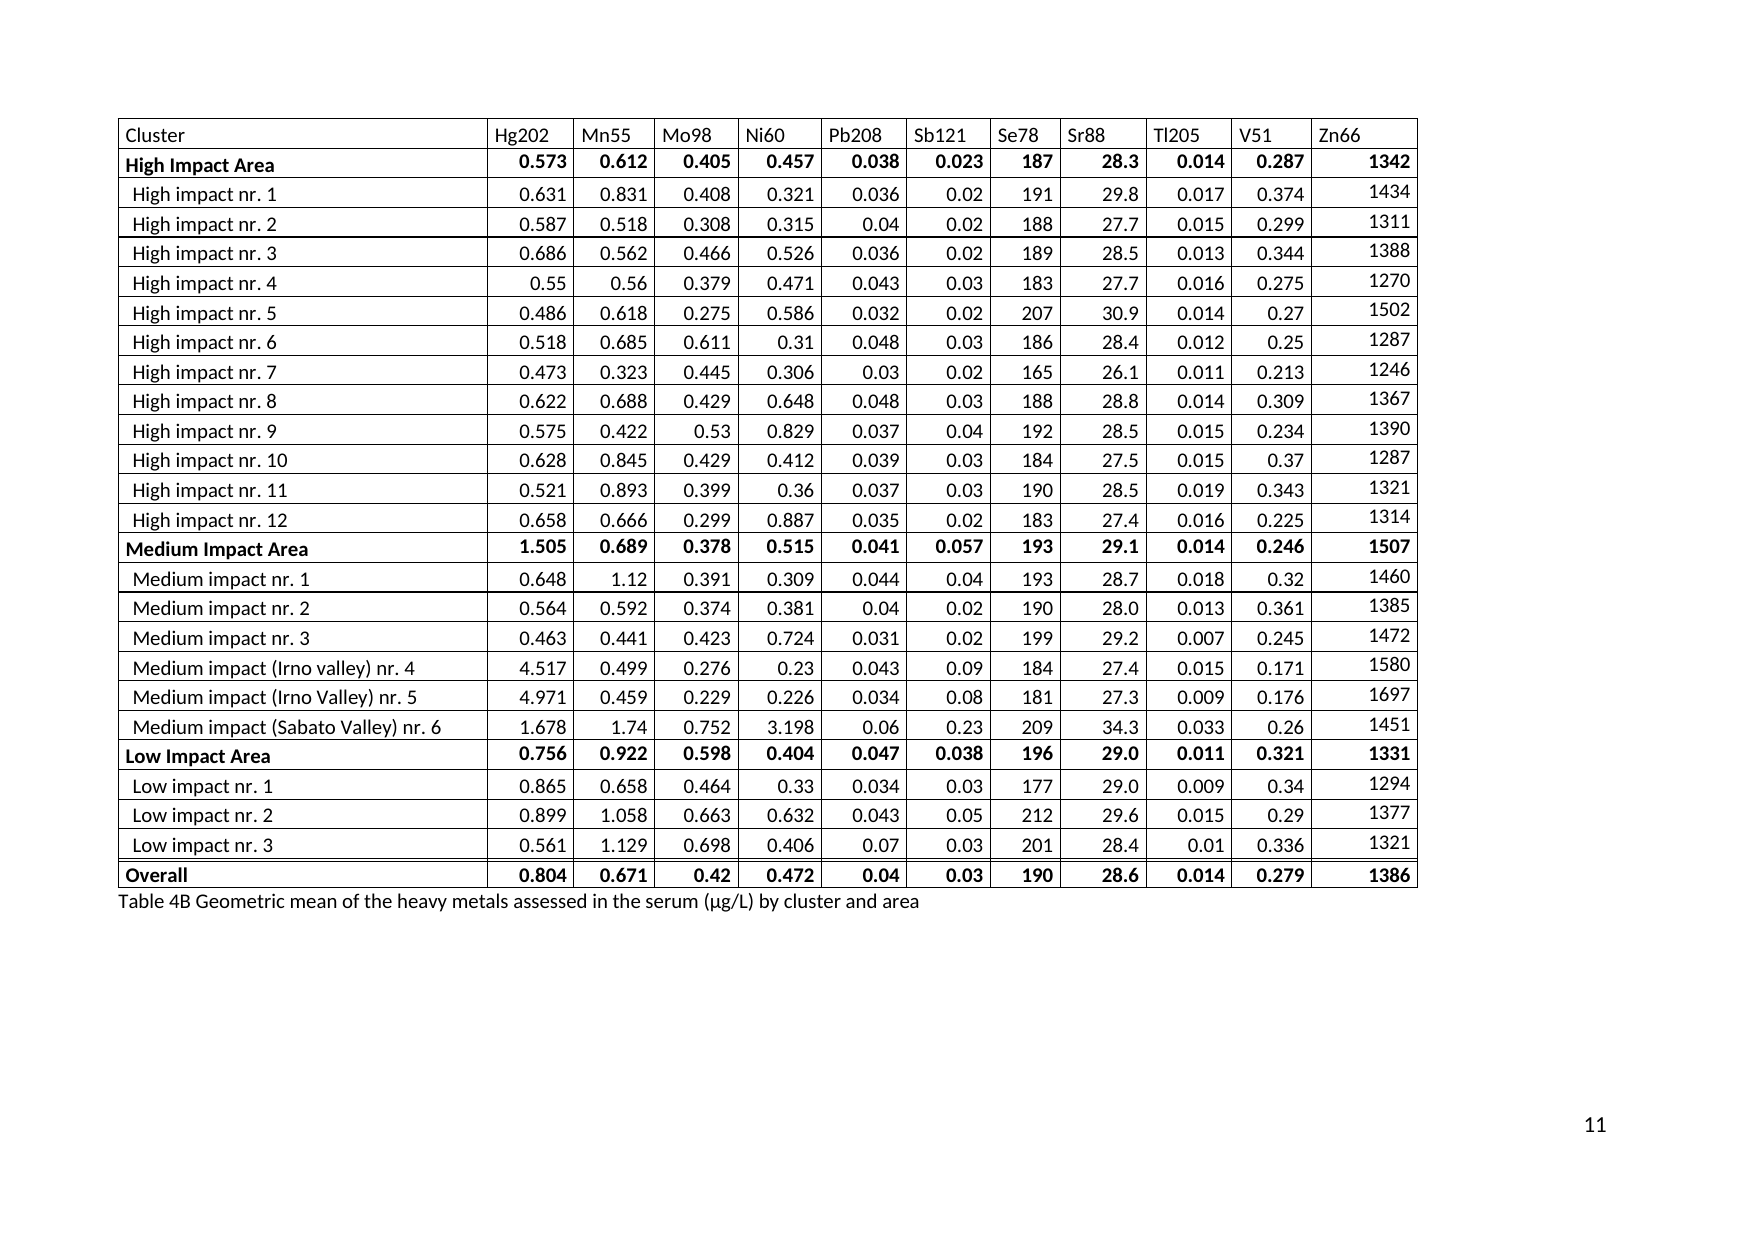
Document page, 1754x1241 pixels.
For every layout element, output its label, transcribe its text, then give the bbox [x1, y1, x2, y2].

table_cell Medium impact nr. 3 [119, 622, 487, 651]
table_cell 0.429 [655, 445, 738, 473]
table_cell 27.7 [1061, 267, 1146, 296]
table_cell 28.5 [1061, 238, 1146, 266]
table_cell High impact nr. 2 [119, 208, 487, 236]
table_cell 0.315 [739, 208, 821, 236]
table_cell 183 [991, 267, 1060, 296]
table_cell 0.618 [574, 297, 654, 325]
table_cell 0.829 [739, 415, 821, 443]
table_cell 0.09 [907, 652, 990, 680]
table_cell 190 [991, 593, 1060, 621]
table_cell 0.445 [655, 356, 738, 384]
table_cell 0.499 [574, 652, 654, 680]
table_cell 0.05 [907, 800, 990, 828]
table_cell 28.4 [1061, 829, 1146, 858]
table_cell 0.229 [655, 681, 738, 710]
table_cell 1287 [1312, 445, 1417, 473]
table_cell 0.037 [822, 415, 906, 443]
table_cell 0.308 [655, 208, 738, 236]
table_cell 196 [991, 740, 1060, 769]
table_cell 0.471 [739, 267, 821, 296]
table_cell 0.043 [822, 652, 906, 680]
table_cell 0.336 [1232, 829, 1311, 858]
table_cell 0.275 [655, 297, 738, 325]
table_cell 186 [991, 326, 1060, 355]
table_cell 1.505 [488, 533, 573, 562]
table_cell 0.047 [822, 740, 906, 769]
table_cell 0.631 [488, 178, 573, 207]
table_cell 28.8 [1061, 385, 1146, 414]
table_cell 29.2 [1061, 622, 1146, 651]
table_cell 0.02 [907, 208, 990, 236]
table_cell 1580 [1312, 652, 1417, 680]
table_cell High impact nr. 3 [119, 238, 487, 266]
table_cell 0.521 [488, 474, 573, 503]
table_cell 0.08 [907, 681, 990, 710]
table_cell 0.279 [1232, 862, 1311, 887]
table_cell 28.5 [1061, 474, 1146, 503]
table_cell 0.518 [574, 208, 654, 236]
table_cell 0.688 [574, 385, 654, 414]
table_cell 0.299 [1232, 208, 1311, 236]
table_cell 1386 [1312, 862, 1417, 887]
table_cell 0.698 [655, 829, 738, 858]
table_cell 0.04 [907, 563, 990, 591]
table_cell 0.038 [822, 149, 906, 177]
table_cell 1314 [1312, 504, 1417, 532]
table_header V51 [1232, 119, 1311, 148]
table_cell 28.4 [1061, 326, 1146, 355]
table_cell 165 [991, 356, 1060, 384]
table_cell 1502 [1312, 297, 1417, 325]
table_cell 0.344 [1232, 238, 1311, 266]
table_cell 0.039 [822, 445, 906, 473]
table_cell 1294 [1312, 770, 1417, 798]
table_header Mn55 [574, 119, 654, 148]
table_cell 0.26 [1232, 711, 1311, 739]
table_cell 190 [991, 862, 1060, 887]
table_cell 0.562 [574, 238, 654, 266]
table_cell High impact nr. 1 [119, 178, 487, 207]
table_cell 0.23 [739, 652, 821, 680]
table_cell 0.011 [1147, 356, 1231, 384]
table_cell 199 [991, 622, 1060, 651]
table_cell High impact nr. 5 [119, 297, 487, 325]
table_cell 0.015 [1147, 415, 1231, 443]
table_cell 0.007 [1147, 622, 1231, 651]
table_cell Medium impact (Sabato Valley) nr. 6 [119, 711, 487, 739]
table_cell 0.013 [1147, 593, 1231, 621]
table_cell 1311 [1312, 208, 1417, 236]
table_cell 0.03 [907, 385, 990, 414]
table_header Cluster [119, 119, 487, 148]
table_cell 0.01 [1147, 829, 1231, 858]
table_cell 0.309 [739, 563, 821, 591]
table_cell High Impact Area [119, 149, 487, 177]
table_cell 0.02 [907, 622, 990, 651]
table_cell 201 [991, 829, 1060, 858]
table_cell 0.014 [1147, 385, 1231, 414]
table_cell 0.04 [822, 593, 906, 621]
table_cell Low impact nr. 1 [119, 770, 487, 798]
table_cell 1.74 [574, 711, 654, 739]
table_cell 0.226 [739, 681, 821, 710]
table_cell 192 [991, 415, 1060, 443]
table_cell 0.374 [655, 593, 738, 621]
table_cell 177 [991, 770, 1060, 798]
table_cell 0.031 [822, 622, 906, 651]
table_cell 0.464 [655, 770, 738, 798]
table_cell 0.321 [1232, 740, 1311, 769]
table_cell 0.622 [488, 385, 573, 414]
table_cell 0.017 [1147, 178, 1231, 207]
table_cell High impact nr. 9 [119, 415, 487, 443]
table_cell 0.378 [655, 533, 738, 562]
table_cell 0.463 [488, 622, 573, 651]
table_cell 0.225 [1232, 504, 1311, 532]
table_cell 1377 [1312, 800, 1417, 828]
table_cell 30.9 [1061, 297, 1146, 325]
table_cell 29.8 [1061, 178, 1146, 207]
table_cell 0.06 [822, 711, 906, 739]
table_cell 0.03 [822, 356, 906, 384]
table_cell Overall [119, 862, 487, 887]
table_cell 0.526 [739, 238, 821, 266]
table_cell 0.299 [655, 504, 738, 532]
table_cell 0.038 [907, 740, 990, 769]
table_cell 0.404 [739, 740, 821, 769]
table_cell 184 [991, 652, 1060, 680]
table_cell 0.685 [574, 326, 654, 355]
table_cell 0.036 [822, 238, 906, 266]
table_cell 28.7 [1061, 563, 1146, 591]
table_cell 0.321 [739, 178, 821, 207]
table_cell 188 [991, 385, 1060, 414]
table_cell 0.34 [1232, 770, 1311, 798]
table_cell 0.587 [488, 208, 573, 236]
table_cell 0.015 [1147, 652, 1231, 680]
table_cell 27.5 [1061, 445, 1146, 473]
table_cell 28.6 [1061, 862, 1146, 887]
table_cell 1507 [1312, 533, 1417, 562]
table_cell 0.37 [1232, 445, 1311, 473]
table_cell 188 [991, 208, 1060, 236]
table_cell 0.02 [907, 238, 990, 266]
table_cell 0.611 [655, 326, 738, 355]
table_cell Medium impact (Irno Valley) nr. 5 [119, 681, 487, 710]
table_cell 0.033 [1147, 711, 1231, 739]
table_cell 0.666 [574, 504, 654, 532]
table_cell 0.804 [488, 862, 573, 887]
table_cell 0.234 [1232, 415, 1311, 443]
table_cell 0.043 [822, 800, 906, 828]
table_cell 4.971 [488, 681, 573, 710]
table_header Pb208 [822, 119, 906, 148]
table_cell Low Impact Area [119, 740, 487, 769]
table_cell Low impact nr. 3 [119, 829, 487, 858]
table_cell 1.678 [488, 711, 573, 739]
table_cell 0.009 [1147, 681, 1231, 710]
table_cell 0.343 [1232, 474, 1311, 503]
table_cell 0.014 [1147, 862, 1231, 887]
table_cell 0.02 [907, 504, 990, 532]
table_cell 0.011 [1147, 740, 1231, 769]
table_cell 187 [991, 149, 1060, 177]
table_cell Low impact nr. 2 [119, 800, 487, 828]
table_cell 0.423 [655, 622, 738, 651]
table_header Ni60 [739, 119, 821, 148]
table_cell 0.043 [822, 267, 906, 296]
table_cell 1287 [1312, 326, 1417, 355]
table_cell Medium impact nr. 1 [119, 563, 487, 591]
table_cell 0.865 [488, 770, 573, 798]
table_cell 0.03 [907, 267, 990, 296]
table_cell 0.573 [488, 149, 573, 177]
table_cell 0.671 [574, 862, 654, 887]
table_cell 0.057 [907, 533, 990, 562]
table_cell 29.1 [1061, 533, 1146, 562]
table_cell 28.3 [1061, 149, 1146, 177]
table_header Sr88 [1061, 119, 1146, 148]
table_cell 0.032 [822, 297, 906, 325]
table_cell 0.422 [574, 415, 654, 443]
table_cell 0.171 [1232, 652, 1311, 680]
table_cell 183 [991, 504, 1060, 532]
table_cell 0.037 [822, 474, 906, 503]
table_cell 0.246 [1232, 533, 1311, 562]
table_cell 1460 [1312, 563, 1417, 591]
table_cell 0.03 [907, 862, 990, 887]
table_cell 0.412 [739, 445, 821, 473]
table_cell 0.53 [655, 415, 738, 443]
table_cell 27.3 [1061, 681, 1146, 710]
table_cell 0.459 [574, 681, 654, 710]
table_cell 0.55 [488, 267, 573, 296]
table_header Zn66 [1312, 119, 1417, 148]
table_cell 29.0 [1061, 770, 1146, 798]
table_cell 0.686 [488, 238, 573, 266]
text Table 4B Geometric mean of the heavy metals assessed in the serum (µg/L) by cluster and area [118, 888, 1606, 914]
table_cell 1390 [1312, 415, 1417, 443]
table_cell 1697 [1312, 681, 1417, 710]
table_cell 28.5 [1061, 415, 1146, 443]
table_cell 0.014 [1147, 297, 1231, 325]
table_cell 193 [991, 563, 1060, 591]
table_cell 0.04 [907, 415, 990, 443]
table_cell Medium impact nr. 2 [119, 593, 487, 621]
table_cell 34.3 [1061, 711, 1146, 739]
table_cell 27.4 [1061, 504, 1146, 532]
table_header Sb121 [907, 119, 990, 148]
table_cell 0.658 [488, 504, 573, 532]
table_cell 181 [991, 681, 1060, 710]
table_cell 0.831 [574, 178, 654, 207]
table_cell 0.323 [574, 356, 654, 384]
table_cell 0.306 [739, 356, 821, 384]
table_cell 0.592 [574, 593, 654, 621]
table_cell 0.361 [1232, 593, 1311, 621]
table_cell 0.56 [574, 267, 654, 296]
table_cell 0.663 [655, 800, 738, 828]
table_cell 1472 [1312, 622, 1417, 651]
table_cell 0.016 [1147, 267, 1231, 296]
table_cell 0.019 [1147, 474, 1231, 503]
table_cell 0.02 [907, 593, 990, 621]
table_cell 0.648 [488, 563, 573, 591]
table_cell 0.03 [907, 829, 990, 858]
table_cell 0.586 [739, 297, 821, 325]
table_cell Medium impact (Irno valley) nr. 4 [119, 652, 487, 680]
table_cell 0.309 [1232, 385, 1311, 414]
table_cell 0.015 [1147, 445, 1231, 473]
table_cell 0.034 [822, 681, 906, 710]
table_cell 0.287 [1232, 149, 1311, 177]
table_cell 0.515 [739, 533, 821, 562]
table_cell 0.406 [739, 829, 821, 858]
table_cell 0.36 [739, 474, 821, 503]
table_cell 0.899 [488, 800, 573, 828]
table_header Se78 [991, 119, 1060, 148]
table_cell 0.044 [822, 563, 906, 591]
table_cell 0.486 [488, 297, 573, 325]
table_cell 0.034 [822, 770, 906, 798]
table_cell 0.518 [488, 326, 573, 355]
table_cell 0.381 [739, 593, 821, 621]
table_cell 0.016 [1147, 504, 1231, 532]
table_cell 0.33 [739, 770, 821, 798]
table_cell 0.466 [655, 238, 738, 266]
table_cell 0.756 [488, 740, 573, 769]
table_cell 0.31 [739, 326, 821, 355]
table_cell 28.0 [1061, 593, 1146, 621]
table_cell 0.02 [907, 178, 990, 207]
table_cell 0.472 [739, 862, 821, 887]
table_cell 1331 [1312, 740, 1417, 769]
table_cell 0.014 [1147, 149, 1231, 177]
table_cell 1246 [1312, 356, 1417, 384]
table_cell 207 [991, 297, 1060, 325]
table_cell 0.014 [1147, 533, 1231, 562]
table_cell 0.012 [1147, 326, 1231, 355]
table_cell 0.429 [655, 385, 738, 414]
table_cell 0.25 [1232, 326, 1311, 355]
table_cell 0.275 [1232, 267, 1311, 296]
table_cell 0.399 [655, 474, 738, 503]
table_cell 0.32 [1232, 563, 1311, 591]
table_cell 0.02 [907, 356, 990, 384]
table_cell 27.4 [1061, 652, 1146, 680]
table_cell 1.058 [574, 800, 654, 828]
table_cell 0.03 [907, 474, 990, 503]
table_cell 0.035 [822, 504, 906, 532]
table_cell 0.176 [1232, 681, 1311, 710]
table_cell High impact nr. 8 [119, 385, 487, 414]
table_cell High impact nr. 6 [119, 326, 487, 355]
table_cell 0.03 [907, 770, 990, 798]
table_cell High impact nr. 12 [119, 504, 487, 532]
table_cell 1342 [1312, 149, 1417, 177]
table_cell 0.015 [1147, 208, 1231, 236]
table_cell 0.441 [574, 622, 654, 651]
table_cell 27.7 [1061, 208, 1146, 236]
table_cell 0.752 [655, 711, 738, 739]
table_cell 0.04 [822, 208, 906, 236]
table_cell 0.887 [739, 504, 821, 532]
table_cell High impact nr. 7 [119, 356, 487, 384]
table_cell 0.013 [1147, 238, 1231, 266]
table_cell 184 [991, 445, 1060, 473]
table_cell 0.473 [488, 356, 573, 384]
table_cell 189 [991, 238, 1060, 266]
table_cell 0.457 [739, 149, 821, 177]
table_cell 1321 [1312, 829, 1417, 858]
table_cell 0.276 [655, 652, 738, 680]
table_cell 0.893 [574, 474, 654, 503]
table_cell 0.42 [655, 862, 738, 887]
table_cell 0.036 [822, 178, 906, 207]
table_cell 0.041 [822, 533, 906, 562]
table_cell 0.561 [488, 829, 573, 858]
table_cell 0.23 [907, 711, 990, 739]
table_cell 0.245 [1232, 622, 1311, 651]
table_cell 1367 [1312, 385, 1417, 414]
table_cell 0.598 [655, 740, 738, 769]
table_cell 0.658 [574, 770, 654, 798]
table_cell 0.03 [907, 445, 990, 473]
table_cell 0.018 [1147, 563, 1231, 591]
table_cell 0.04 [822, 862, 906, 887]
table_cell 212 [991, 800, 1060, 828]
table_cell 0.612 [574, 149, 654, 177]
table_cell 1434 [1312, 178, 1417, 207]
table_cell 0.564 [488, 593, 573, 621]
table_cell 0.048 [822, 326, 906, 355]
table_header Hg202 [488, 119, 573, 148]
table_cell 0.379 [655, 267, 738, 296]
table_cell Medium Impact Area [119, 533, 487, 562]
table_cell 3.198 [739, 711, 821, 739]
table_cell 1270 [1312, 267, 1417, 296]
table_header Mo98 [655, 119, 738, 148]
table_cell 1388 [1312, 238, 1417, 266]
table_cell 0.374 [1232, 178, 1311, 207]
table_cell 4.517 [488, 652, 573, 680]
table_cell 0.009 [1147, 770, 1231, 798]
table_cell 190 [991, 474, 1060, 503]
table_cell 26.1 [1061, 356, 1146, 384]
table_cell 1.12 [574, 563, 654, 591]
table_cell 0.575 [488, 415, 573, 443]
table_cell 0.405 [655, 149, 738, 177]
table_cell High impact nr. 11 [119, 474, 487, 503]
table_cell 1.129 [574, 829, 654, 858]
table_cell 0.02 [907, 297, 990, 325]
table_cell 0.408 [655, 178, 738, 207]
table_cell 0.689 [574, 533, 654, 562]
table_cell 0.015 [1147, 800, 1231, 828]
table_cell 0.07 [822, 829, 906, 858]
table_cell 1451 [1312, 711, 1417, 739]
table_cell 0.213 [1232, 356, 1311, 384]
table_cell 0.27 [1232, 297, 1311, 325]
table_cell 193 [991, 533, 1060, 562]
table_cell 0.922 [574, 740, 654, 769]
table_cell 0.628 [488, 445, 573, 473]
table_cell 0.03 [907, 326, 990, 355]
table_cell 0.048 [822, 385, 906, 414]
table_header Tl205 [1147, 119, 1231, 148]
table_cell High impact nr. 10 [119, 445, 487, 473]
table_cell High impact nr. 4 [119, 267, 487, 296]
table_cell 29.0 [1061, 740, 1146, 769]
table_cell 0.648 [739, 385, 821, 414]
table_cell 0.845 [574, 445, 654, 473]
table_cell 0.632 [739, 800, 821, 828]
table_cell 191 [991, 178, 1060, 207]
table_cell 0.023 [907, 149, 990, 177]
table_cell 29.6 [1061, 800, 1146, 828]
table_cell 1385 [1312, 593, 1417, 621]
table_cell 0.391 [655, 563, 738, 591]
table_cell 209 [991, 711, 1060, 739]
table_cell 0.724 [739, 622, 821, 651]
table_cell 1321 [1312, 474, 1417, 503]
table_cell 0.29 [1232, 800, 1311, 828]
